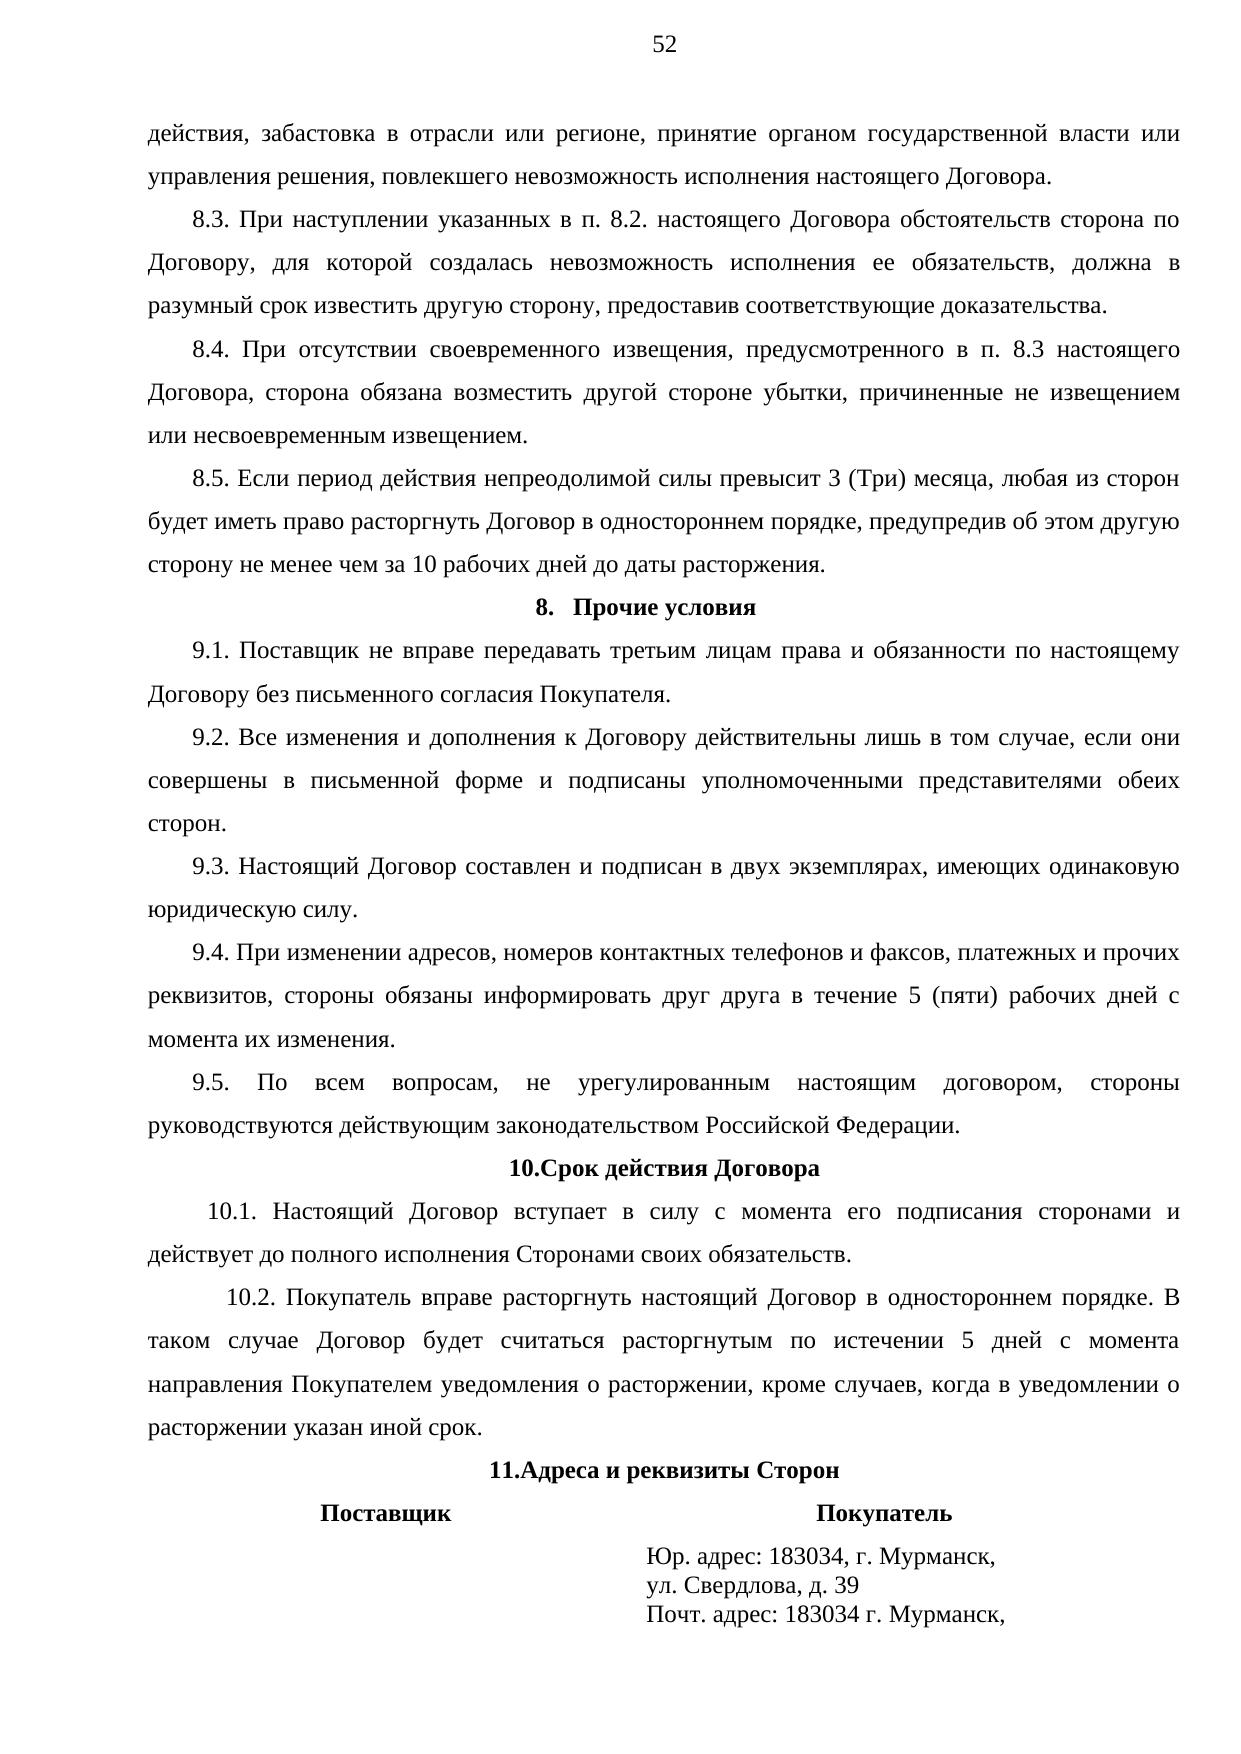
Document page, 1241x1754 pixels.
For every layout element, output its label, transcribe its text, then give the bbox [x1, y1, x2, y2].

list Прочие условия [110, 592, 1181, 621]
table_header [635, 1498, 1133, 1627]
text 8.5. Если период действия непреодолимой силы превысит 3 (Три) месяца, любая из сторон будет иметь право расторгнуть Договор в одностороннем порядке, предупредив об этом другую сторону не менее чем за 10 рабочих дней до даты расторжения. [148, 463, 1181, 578]
table_header Поставщик [136, 1498, 635, 1627]
text 9.1. Поставщик не вправе передавать третьим лицам права и обязанности по настоящему Договору без письменного согласия Покупателя. [148, 636, 1181, 707]
text 9.2. Все изменения и дополнения к Договору действительны лишь в том случае, если они совершены в письменной форме и подписаны уполномоченными представителями обеих сторон. [148, 722, 1181, 837]
text 9.5. По всем вопросам, не урегулированным настоящим договором, стороны руководствуются действующим законодательством Российской Федерации. [148, 1067, 1181, 1139]
text 10.2. Покупатель вправе расторгнуть настоящий Договор в одностороннем порядке. В таком случае Договор будет считаться расторгнутым по истечении 5 дней с момента направления Покупателем уведомления о расторжении, кроме случаев, когда в уведомлении о расторжении указан иной срок. [148, 1282, 1181, 1441]
list 10.Срок действия Договора [148, 1153, 1181, 1182]
text 9.4. При изменении адресов, номеров контактных телефонов и факсов, платежных и прочих реквизитов, стороны обязаны информировать друг друга в течение 5 (пяти) рабочих дней с момента их изменения. [148, 937, 1181, 1052]
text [148, 118, 1181, 190]
list 11.Адреса и реквизиты Сторон [148, 1455, 1181, 1484]
text 9.3. Настоящий Договор составлен и подписан в двух экземплярах, имеющих одинаковую юридическую силу. [148, 851, 1181, 923]
text 10.1. Настоящий Договор вступает в силу с момента его подписания сторонами и действует до полного исполнения Сторонами своих обязательств. [148, 1196, 1181, 1268]
text 8.4. При отсутствии своевременного извещения, предусмотренного в п. 8.3 настоящего Договора, сторона обязана возместить другой стороне убытки, причиненные не извещением или несвоевременным извещением. [148, 334, 1181, 449]
text 8.3. При наступлении указанных в п. 8.2. настоящего Договора обстоятельств сторона по Договору, для которой создалась невозможность исполнения ее обязательств, должна в разумный срок известить другую сторону, предоставив соответствующие доказательства. [148, 204, 1181, 319]
